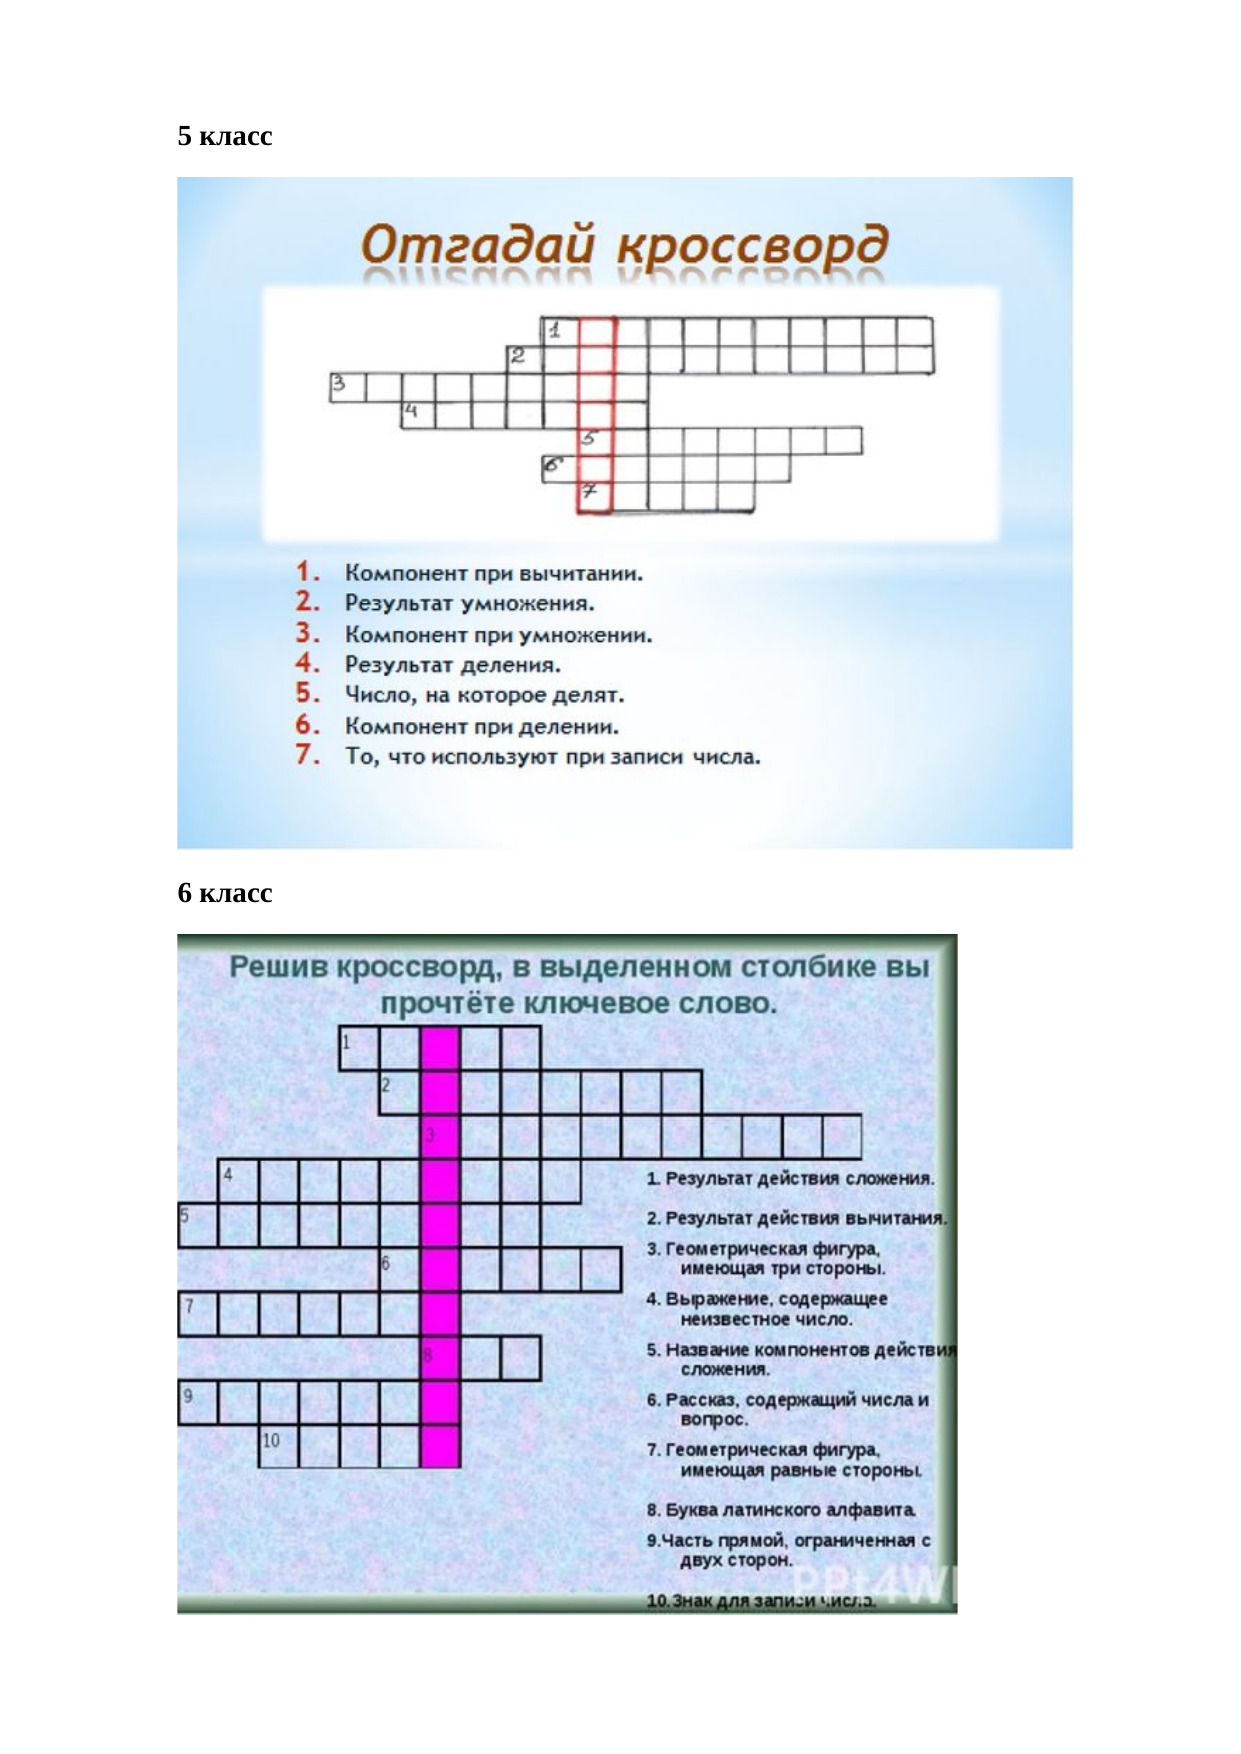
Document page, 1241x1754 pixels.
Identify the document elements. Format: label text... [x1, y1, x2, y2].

picture [177, 177, 1074, 850]
text 5 класс [177, 118, 1152, 152]
text 6 класс [177, 875, 1152, 908]
picture [177, 934, 958, 1615]
